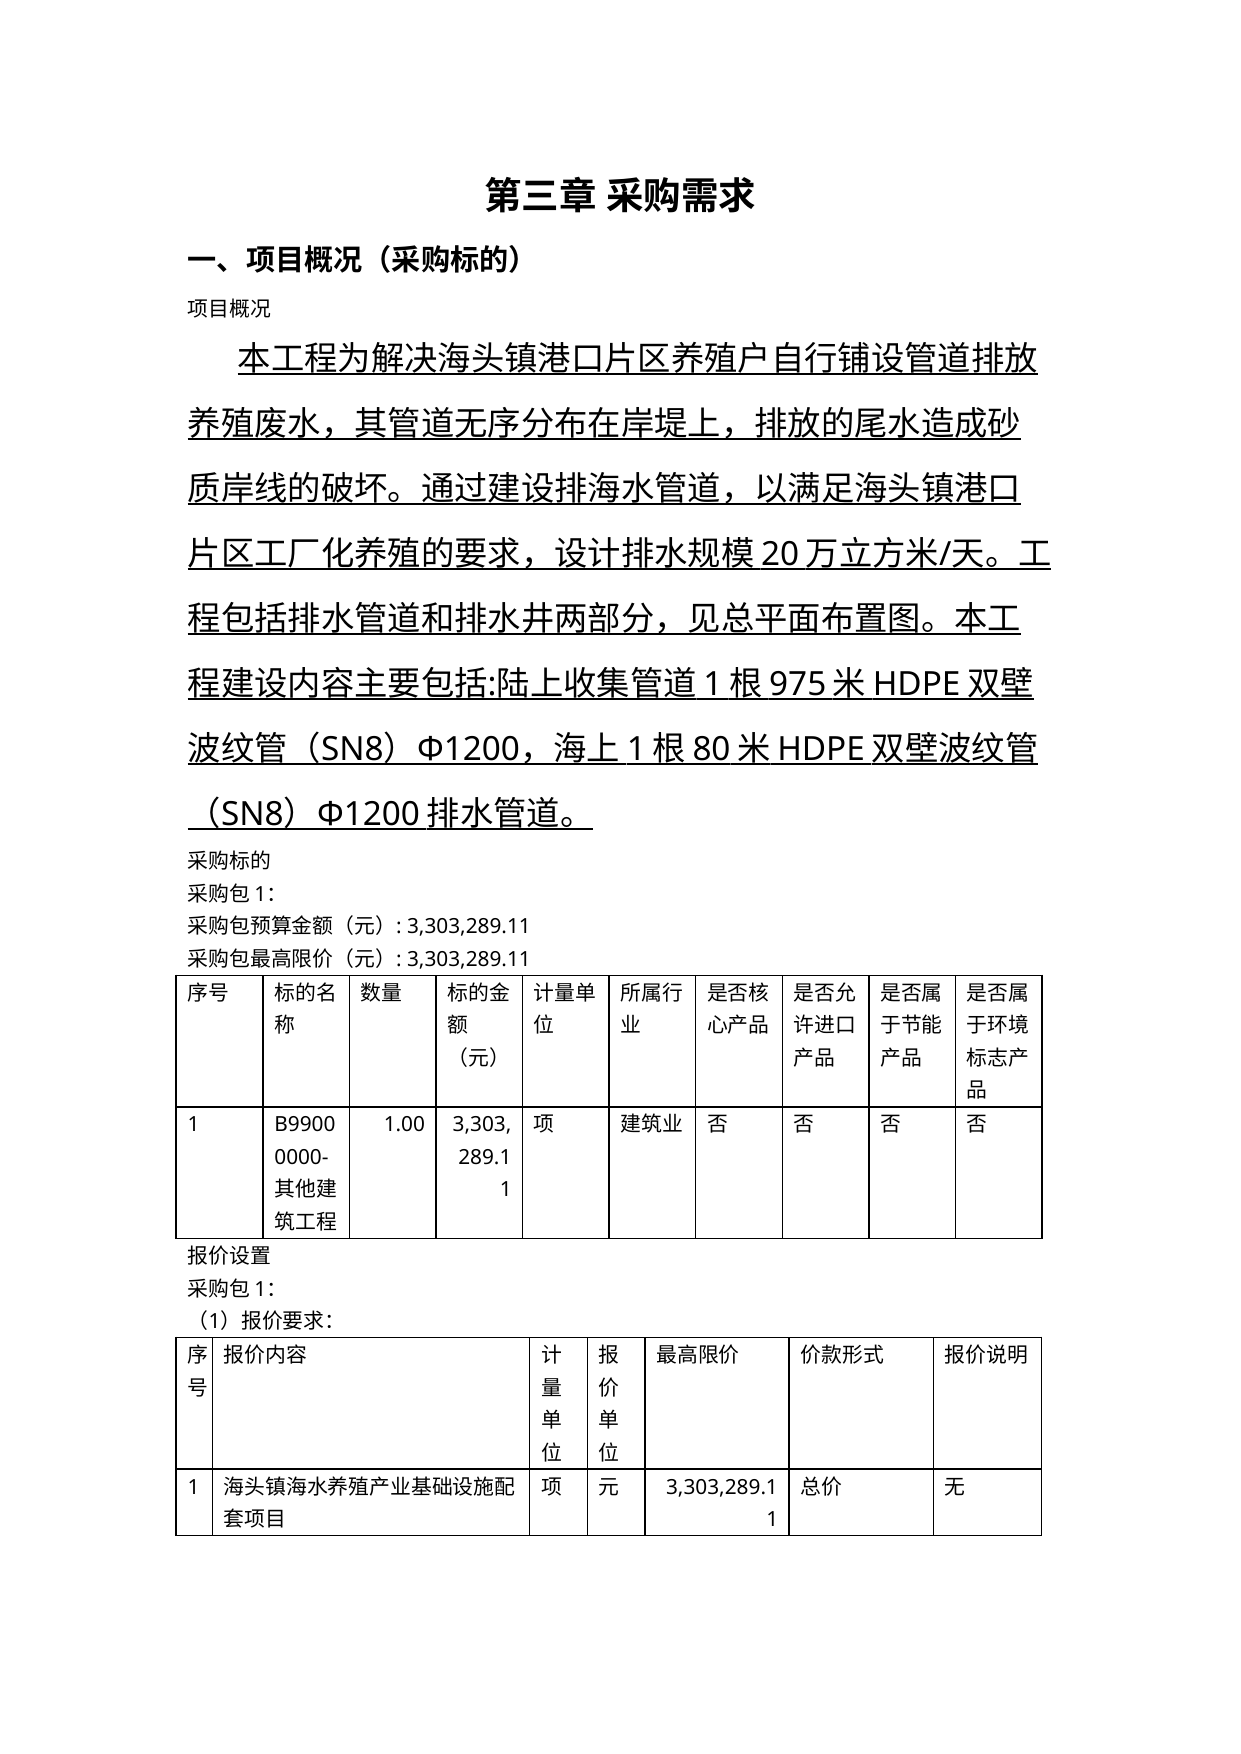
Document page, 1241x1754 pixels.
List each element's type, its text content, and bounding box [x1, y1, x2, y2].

text 采购包1： [187, 1272, 1053, 1304]
table_cell 总价 [790, 1470, 933, 1535]
table_cell 1 [177, 1108, 262, 1238]
text 报价设置 [187, 1239, 1053, 1272]
table_cell 元 [588, 1470, 644, 1535]
table_header 数量 [350, 976, 435, 1106]
table_header 标的名称 [264, 976, 349, 1106]
table_header 报价说明 [934, 1338, 1041, 1468]
text 采购包1： [187, 877, 1053, 909]
table_header 计量单位 [523, 976, 608, 1106]
table_cell 1.00 [350, 1108, 435, 1238]
text 第三章 采购需求 [187, 162, 1053, 227]
table_header 所属行业 [610, 976, 695, 1106]
text 本工程为解决海头镇港口片区养殖户自行铺设管道排放养殖废水，其管道无序分布在岸堤上，排放的尾水造成砂质岸线的破坏。通过建设排海水管道，以满足海头镇港口片区工厂化养殖的要求，设计排水规模20万立方米/天。工程包括排水管道和排水井两部分，见总平面布置图。本工程建设内容主要包括:陆上收集管道1根975米HDPE双壁波纹管（SN8）Φ1200，海上1根80米HDPE双壁波纹管（SN8）Φ1200排水管道。 [187, 324, 1053, 844]
table_header 序号 [177, 1338, 212, 1468]
table_header 报价内容 [213, 1338, 529, 1468]
table_cell 3,303,289.11 [437, 1108, 522, 1238]
table_cell 建筑业 [610, 1108, 695, 1238]
table_cell 项 [530, 1470, 587, 1535]
table_cell 3,303,289.11 [646, 1470, 788, 1535]
text （1）报价要求： [187, 1304, 1053, 1337]
table_header 计量单位 [530, 1338, 587, 1468]
table_cell 项 [523, 1108, 608, 1238]
table_cell B99000000-其他建筑工程 [264, 1108, 349, 1238]
table_header 最高限价 [646, 1338, 788, 1468]
text 项目概况 [187, 292, 1053, 324]
table_cell 否 [696, 1108, 782, 1238]
text 一、项目概况（采购标的） [187, 227, 1053, 292]
table_header 是否属于节能产品 [870, 976, 955, 1106]
table_cell 否 [783, 1108, 868, 1238]
table_header 序号 [177, 976, 262, 1106]
table_header 标的金额 （元） [437, 976, 522, 1106]
table_cell 1 [177, 1470, 212, 1535]
text 采购标的 [187, 844, 1053, 877]
table_cell 否 [956, 1108, 1041, 1238]
table_header 是否核心产品 [696, 976, 782, 1106]
table_cell 无 [934, 1470, 1041, 1535]
table_header 报价单位 [588, 1338, 644, 1468]
table_cell 否 [870, 1108, 955, 1238]
table_header 是否允许进口产品 [783, 976, 868, 1106]
table_cell 海头镇海水养殖产业基础设施配套项目 [213, 1470, 529, 1535]
table_header 是否属于环境标志产品 [956, 976, 1041, 1106]
text 采购包预算金额（元）: 3,303,289.11 [187, 909, 1053, 942]
table_header 价款形式 [790, 1338, 933, 1468]
text 采购包最高限价（元）: 3,303,289.11 [187, 942, 1053, 974]
